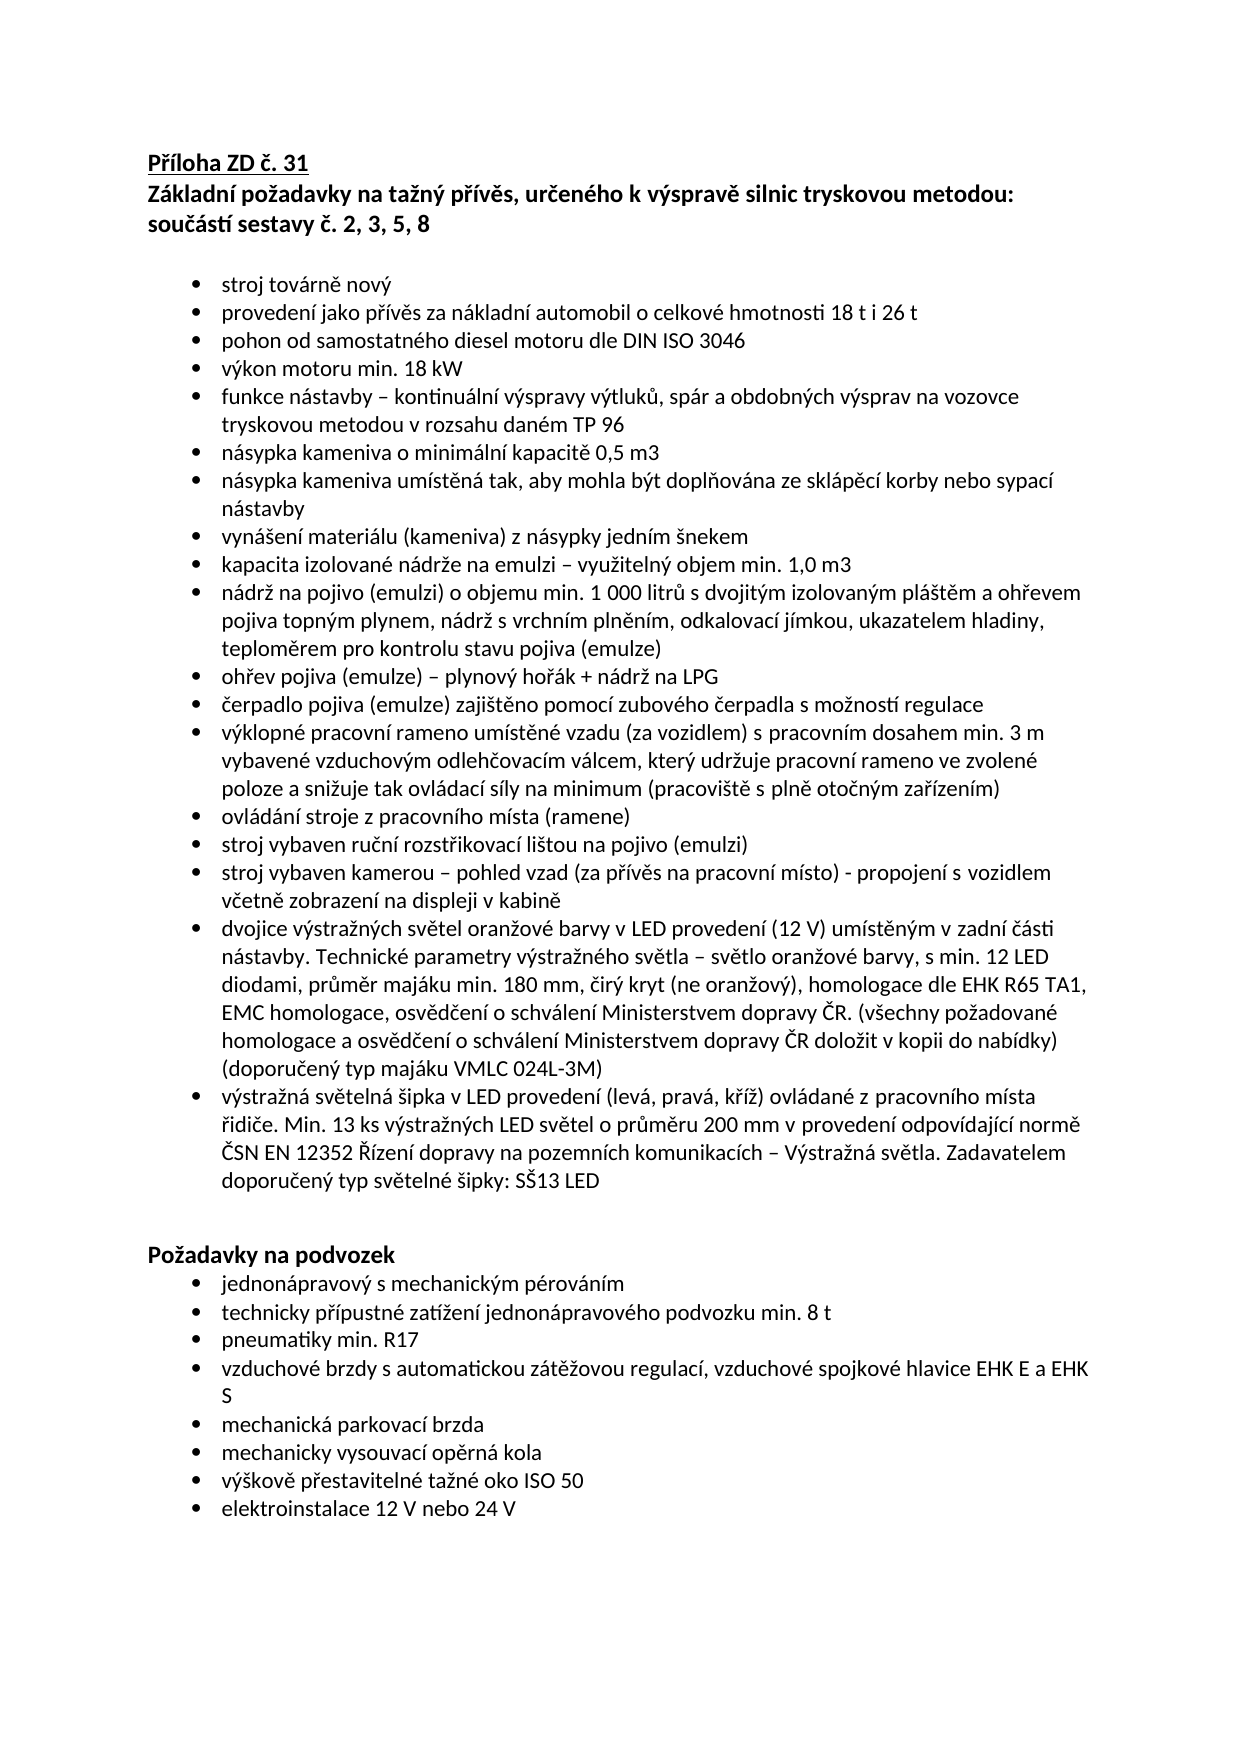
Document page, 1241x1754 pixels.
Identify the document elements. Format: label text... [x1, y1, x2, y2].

list výškově přestavitelné tažné oko ISO 50 [192, 1466, 1093, 1494]
list technicky přípustné zatížení jednonápravového podvozku min. 8 t [192, 1298, 1093, 1326]
list mechanicky vysouvací opěrná kola [192, 1438, 1093, 1466]
list provedení jako přívěs za nákladní automobil o celkové hmotnosti 18 t i 26 t [192, 298, 1093, 326]
list pohon od samostatného diesel motoru dle DIN ISO 3046 [192, 326, 1093, 354]
text Základní požadavky na tažný přívěs, určeného k výspravě silnic tryskovou metodou: [148, 178, 1093, 209]
list ovládání stroje z pracovního místa (ramene) [192, 802, 1093, 830]
text Příloha ZD č. 31 [148, 148, 1093, 178]
list výkon motoru min. 18 kW [192, 354, 1093, 382]
list vynášení materiálu (kameniva) z násypky jedním šnekem [192, 522, 1093, 550]
list stroj vybaven ruční rozstřikovací lištou na pojivo (emulzi) [192, 830, 1093, 858]
list pneumatiky min. R17 [192, 1326, 1093, 1354]
list stroj vybaven kamerou – pohled vzad (za přívěs na pracovní místo) - propojení s vozidlem včetně zobrazení na displeji v kabině [192, 858, 1093, 914]
list dvojice výstražných světel oranžové barvy v LED provedení (12 V) umístěným v zadní části nástavby. Technické parametry výstražného světla – světlo oranžové barvy, s min. 12 LED diodami, průměr majáku min. 180 mm, čirý kryt (ne oranžový), homologace dle EHK R65 TA1, EMC homologace, osvědčení o schválení Ministerstvem dopravy ČR. (všechny požadované homologace a osvědčení o schválení Ministerstvem dopravy ČR doložit v kopii do nabídky) (doporučený typ majáku VMLC 024L-3M) [192, 914, 1093, 1082]
list funkce nástavby – kontinuální výspravy výtluků, spár a obdobných výsprav na vozovce tryskovou metodou v rozsahu daném TP 96 [192, 382, 1093, 438]
list kapacita izolované nádrže na emulzi – využitelný objem min. 1,0 m3 [192, 550, 1093, 578]
list ohřev pojiva (emulze) – plynový hořák + nádrž na LPG [192, 662, 1093, 690]
list stroj továrně nový [192, 270, 1093, 298]
list elektroinstalace 12 V nebo 24 V [192, 1494, 1093, 1522]
list nádrž na pojivo (emulzi) o objemu min. 1 000 litrů s dvojitým izolovaným pláštěm a ohřevem pojiva topným plynem, nádrž s vrchním plněním, odkalovací jímkou, ukazatelem hladiny, teploměrem pro kontrolu stavu pojiva (emulze) [192, 578, 1093, 662]
list výstražná světelná šipka v LED provedení (levá, pravá, kříž) ovládané z pracovního místa řidiče. Min. 13 ks výstražných LED světel o průměru 200 mm v provedení odpovídající normě ČSN EN 12352 Řízení dopravy na pozemních komunikacích – Výstražná světla. Zadavatelem doporučený typ světelné šipky: SŠ13 LED [192, 1082, 1093, 1194]
list čerpadlo pojiva (emulze) zajištěno pomocí zubového čerpadla s možností regulace [192, 690, 1093, 718]
list jednonápravový s mechanickým pérováním [192, 1269, 1093, 1298]
text Požadavky na podvozek [148, 1239, 1093, 1269]
list násypka kameniva umístěná tak, aby mohla být doplňována ze sklápěcí korby nebo sypací nástavby [192, 466, 1093, 522]
list výklopné pracovní rameno umístěné vzadu (za vozidlem) s pracovním dosahem min. 3 m vybavené vzduchovým odlehčovacím válcem, který udržuje pracovní rameno ve zvolené poloze a snižuje tak ovládací síly na minimum (pracoviště s plně otočným zařízením) [192, 718, 1093, 802]
list mechanická parkovací brzda [192, 1410, 1093, 1438]
list násypka kameniva o minimální kapacitě 0,5 m3 [192, 438, 1093, 466]
text součástí sestavy č. 2, 3, 5, 8 [148, 209, 1093, 239]
list vzduchové brzdy s automatickou zátěžovou regulací, vzduchové spojkové hlavice EHK E a EHK S [192, 1354, 1093, 1410]
